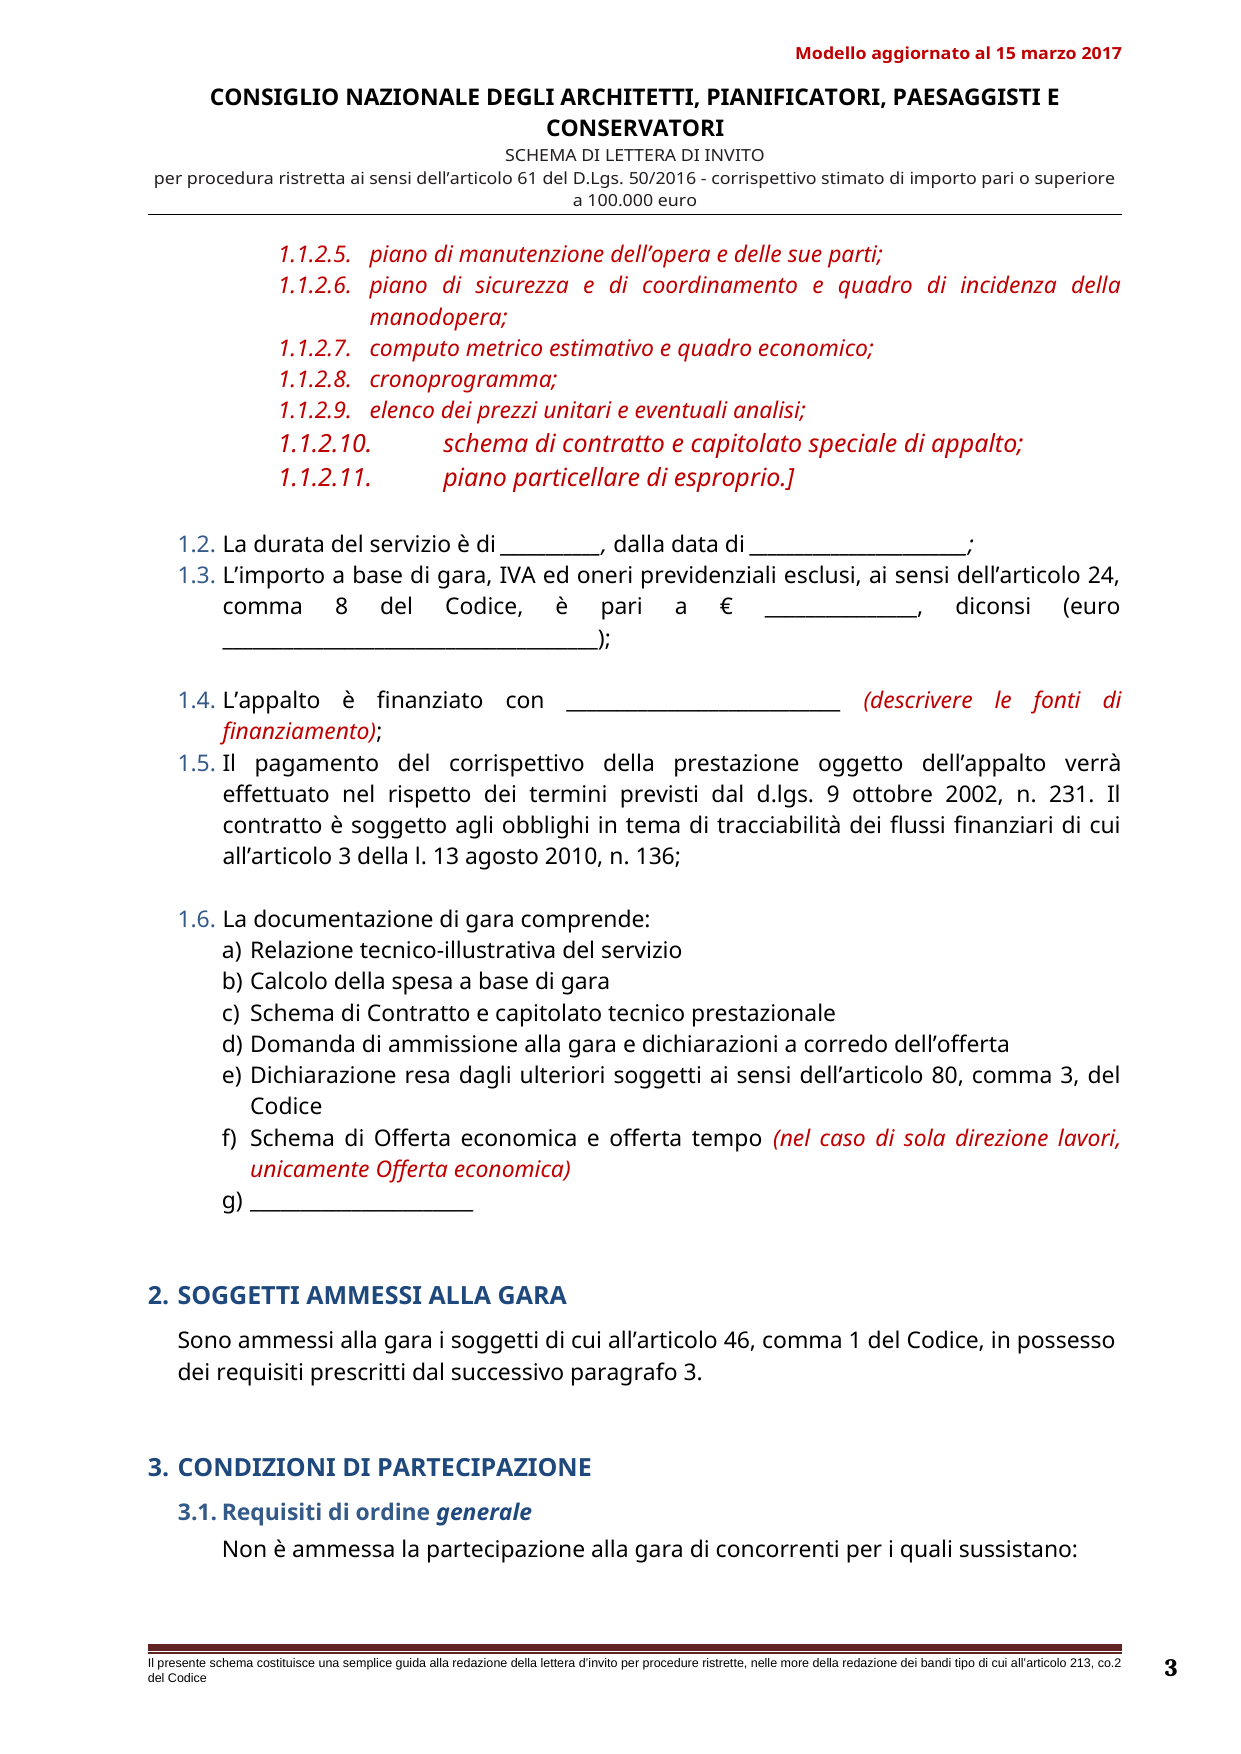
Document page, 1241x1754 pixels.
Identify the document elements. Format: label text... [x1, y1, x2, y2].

list Il pagamento del corrispettivo della prestazione oggetto dell’appalto verrà effettuato nel rispetto dei termini previsti dal d.lgs. 9 ottobre 2002, n. 231. Il contratto è soggetto agli obblighi in tema di tracciabilità dei flussi finanziari di cui all’articolo 3 della l. 13 agosto 2010, n. 136; [177, 747, 1122, 872]
list Schema di Offerta economica e offerta tempo (nel caso di sola direzione lavori, unicamente Offerta economica) [222, 1122, 1122, 1184]
list piano particellare di esproprio.] [278, 460, 1122, 494]
list La documentazione di gara comprende: [177, 903, 1122, 934]
subtitle 2. SOGGETTI AMMESSI ALLA GARA [148, 1278, 1157, 1312]
text Non è ammessa la partecipazione alla gara di concorrenti per i quali sussistano: [222, 1533, 1122, 1565]
list cronoprogramma; [278, 363, 1122, 394]
subtitle 3. CONDIZIONI DI PARTECIPAZIONE [148, 1449, 1158, 1483]
list Relazione tecnico-illustrativa del servizio [222, 934, 1122, 965]
list Schema di Contratto e capitolato tecnico prestazionale [222, 997, 1122, 1028]
list elenco dei prezzi unitari e eventuali analisi; [278, 394, 1122, 426]
list schema di contratto e capitolato speciale di appalto; [278, 426, 1122, 460]
list L’appalto è finanziato con ___________________________ (descrivere le fonti di finanziamento); [177, 684, 1122, 747]
list piano di manutenzione dell’opera e delle sue parti; [278, 238, 1122, 269]
list La durata del servizio è di ___________, dalla data di ________________________; [177, 528, 1122, 559]
list piano di sicurezza e di coordinamento e quadro di incidenza della manodopera; [278, 269, 1122, 332]
list L’importo a base di gara, IVA ed oneri previdenziali esclusi, ai sensi dell’articolo 24, comma 8 del Codice, è pari a € _______________, diconsi (euro _____________________________________); [177, 559, 1122, 653]
subtitle 3.1. Requisiti di ordine generale [148, 1496, 1122, 1527]
list Dichiarazione resa dagli ulteriori soggetti ai sensi dell’articolo 80, comma 3, del Codice [222, 1059, 1122, 1122]
list ______________________ [222, 1184, 1122, 1215]
list Calcolo della spesa a base di gara [222, 965, 1122, 997]
text Sono ammessi alla gara i soggetti di cui all’articolo 46, comma 1 del Codice, in possesso dei requisiti prescritti dal successivo paragrafo 3. [177, 1324, 1122, 1387]
list computo metrico estimativo e quadro economico; [278, 332, 1122, 363]
list Domanda di ammissione alla gara e dichiarazioni a corredo dell’offerta [222, 1028, 1122, 1059]
